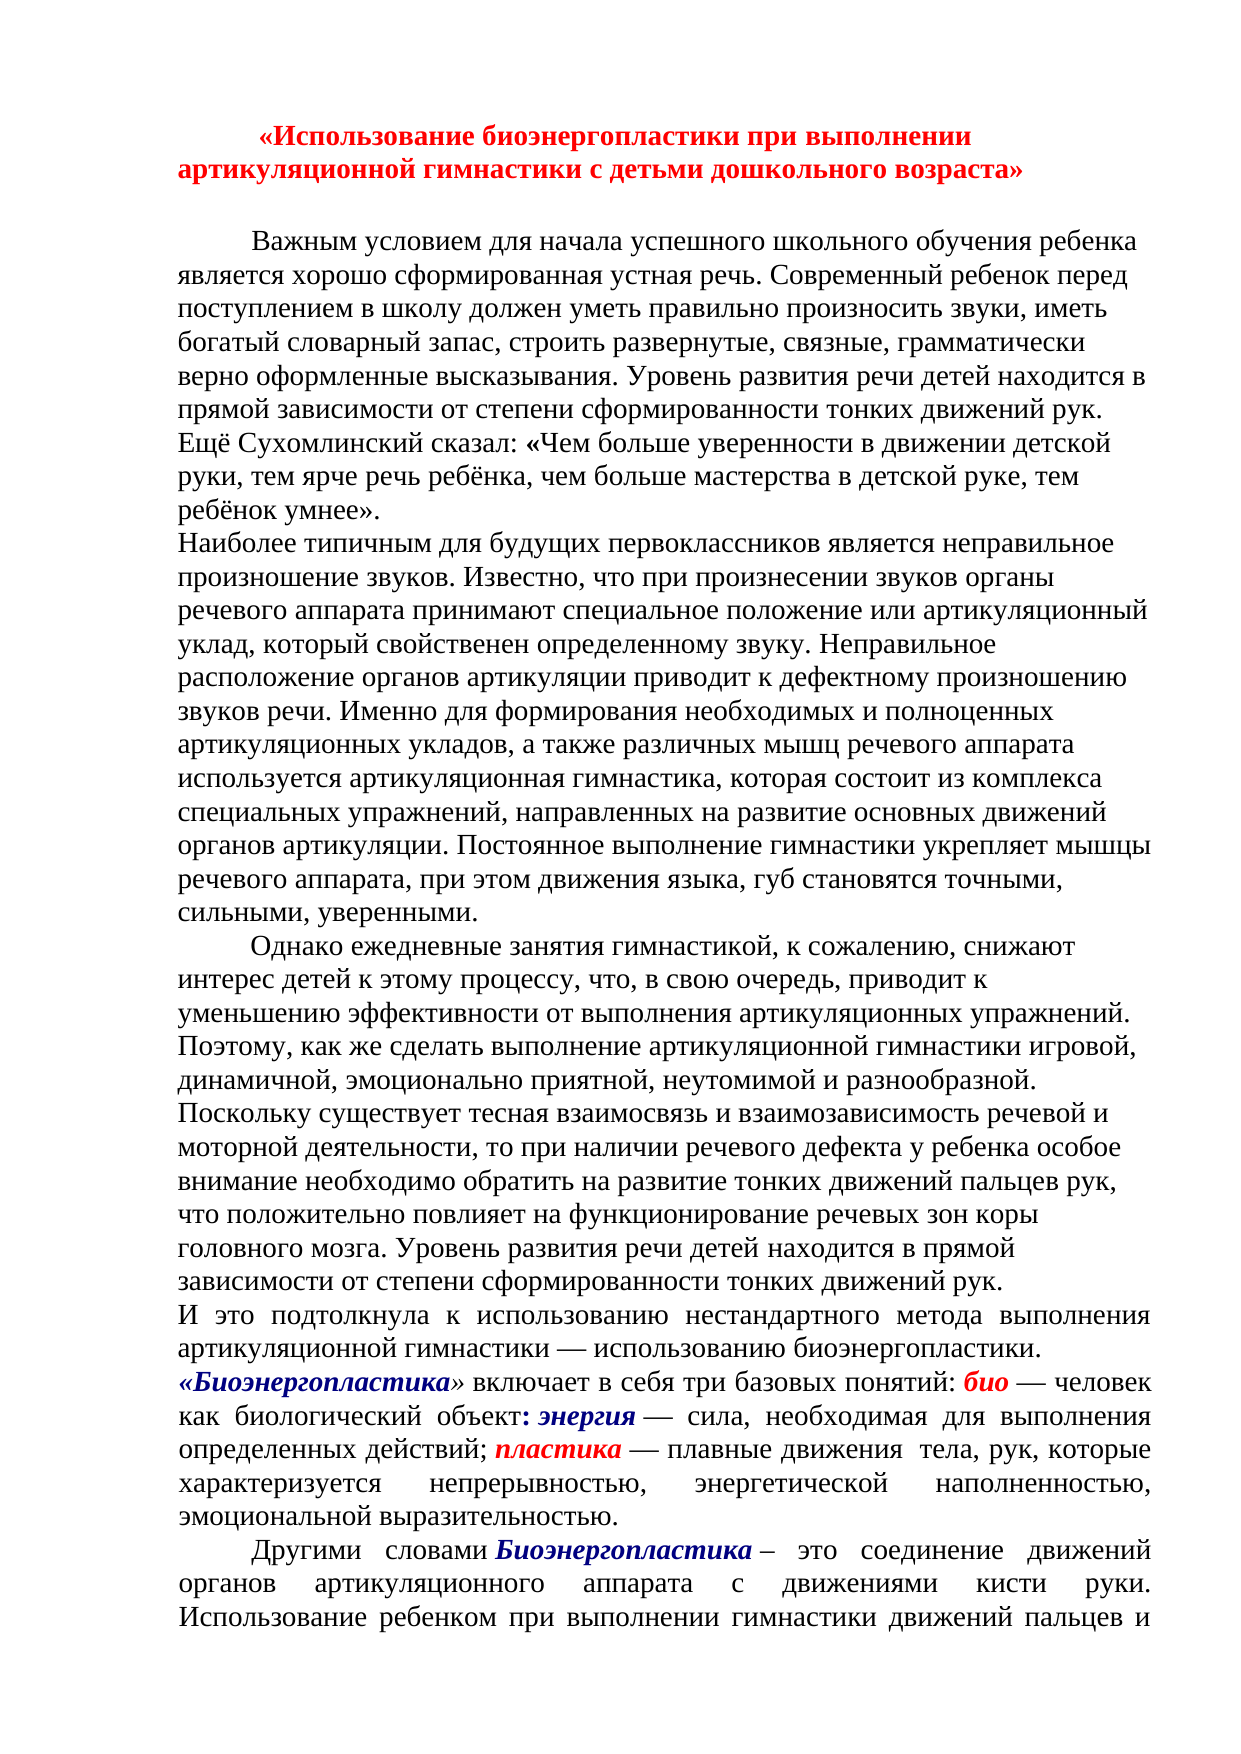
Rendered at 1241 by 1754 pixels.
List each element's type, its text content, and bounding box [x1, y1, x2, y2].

text «Биоэнергопластика» включает в себя три базовых понятий: био — человек как биологический объект: энергия — сила, необходимая для выполнения определенных действий; пластика — плавные движения тела, рук, которые характеризуется непрерывностью, энергетической наполненностью, эмоциональной выразительностью. [178, 1364, 1152, 1532]
text Важным условием для начала успешного школьного обучения ребенка является хорошо сформированная устная речь. Современный ребенок перед поступлением в школу должен уметь правильно произносить звуки, иметь богатый словарный запас, строить развернутые, связные, грамматически верно оформленные высказывания. Уровень развития речи детей находится в прямой зависимости от степени сформированности тонких движений рук. Ещё Сухомлинский сказал: «Чем больше уверенности в движении детской руки, тем ярче речь ребёнка, чем больше мастерства в детской руке, тем ребёнок умнее». Наиболее типичным для будущих первоклассников является неправильное произношение звуков. Известно, что при произнесении звуков органы речевого аппарата принимают специальное положение или артикуляционный уклад, который свойственен определенному звуку. Неправильное расположение органов артикуляции приводит к дефектному произношению звуков речи. Именно для формирования необходимых и полноценных артикуляционных укладов, а также различных мышц речевого аппарата используется артикуляционная гимнастика, которая состоит из комплекса специальных упражнений, направленных на развитие основных движений органов артикуляции. Постоянное выполнение гимнастики укрепляет мышцы речевого аппарата, при этом движения языка, губ становятся точными, сильными, уверенными. [177, 223, 1152, 928]
text «Использование биоэнергопластики при выполнении артикуляционной гимнастики с детьми дошкольного возраста» [177, 118, 1152, 185]
text И это подтолкнула к использованию нестандартного метода выполнения артикуляционной гимнастики — использованию биоэнергопластики. [177, 1297, 1151, 1364]
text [178, 1532, 1152, 1632]
text Однако ежедневные занятия гимнастикой, к сожалению, снижают интерес детей к этому процессу, что, в свою очередь, приводит к уменьшению эффективности от выполнения артикуляционных упражнений. Поэтому, как же сделать выполнение артикуляционной гимнастики игровой, динамичной, эмоционально приятной, неутомимой и разнообразной. Поскольку существует тесная взаимосвязь и взаимозависимость речевой и моторной деятельности, то при наличии речевого дефекта у ребенка особое внимание необходимо обратить на развитие тонких движений пальцев рук, что положительно повлияет на функционирование речевых зон коры головного мозга. Уровень развития речи детей находится в прямой зависимости от степени сформированности тонких движений рук. [177, 928, 1152, 1297]
